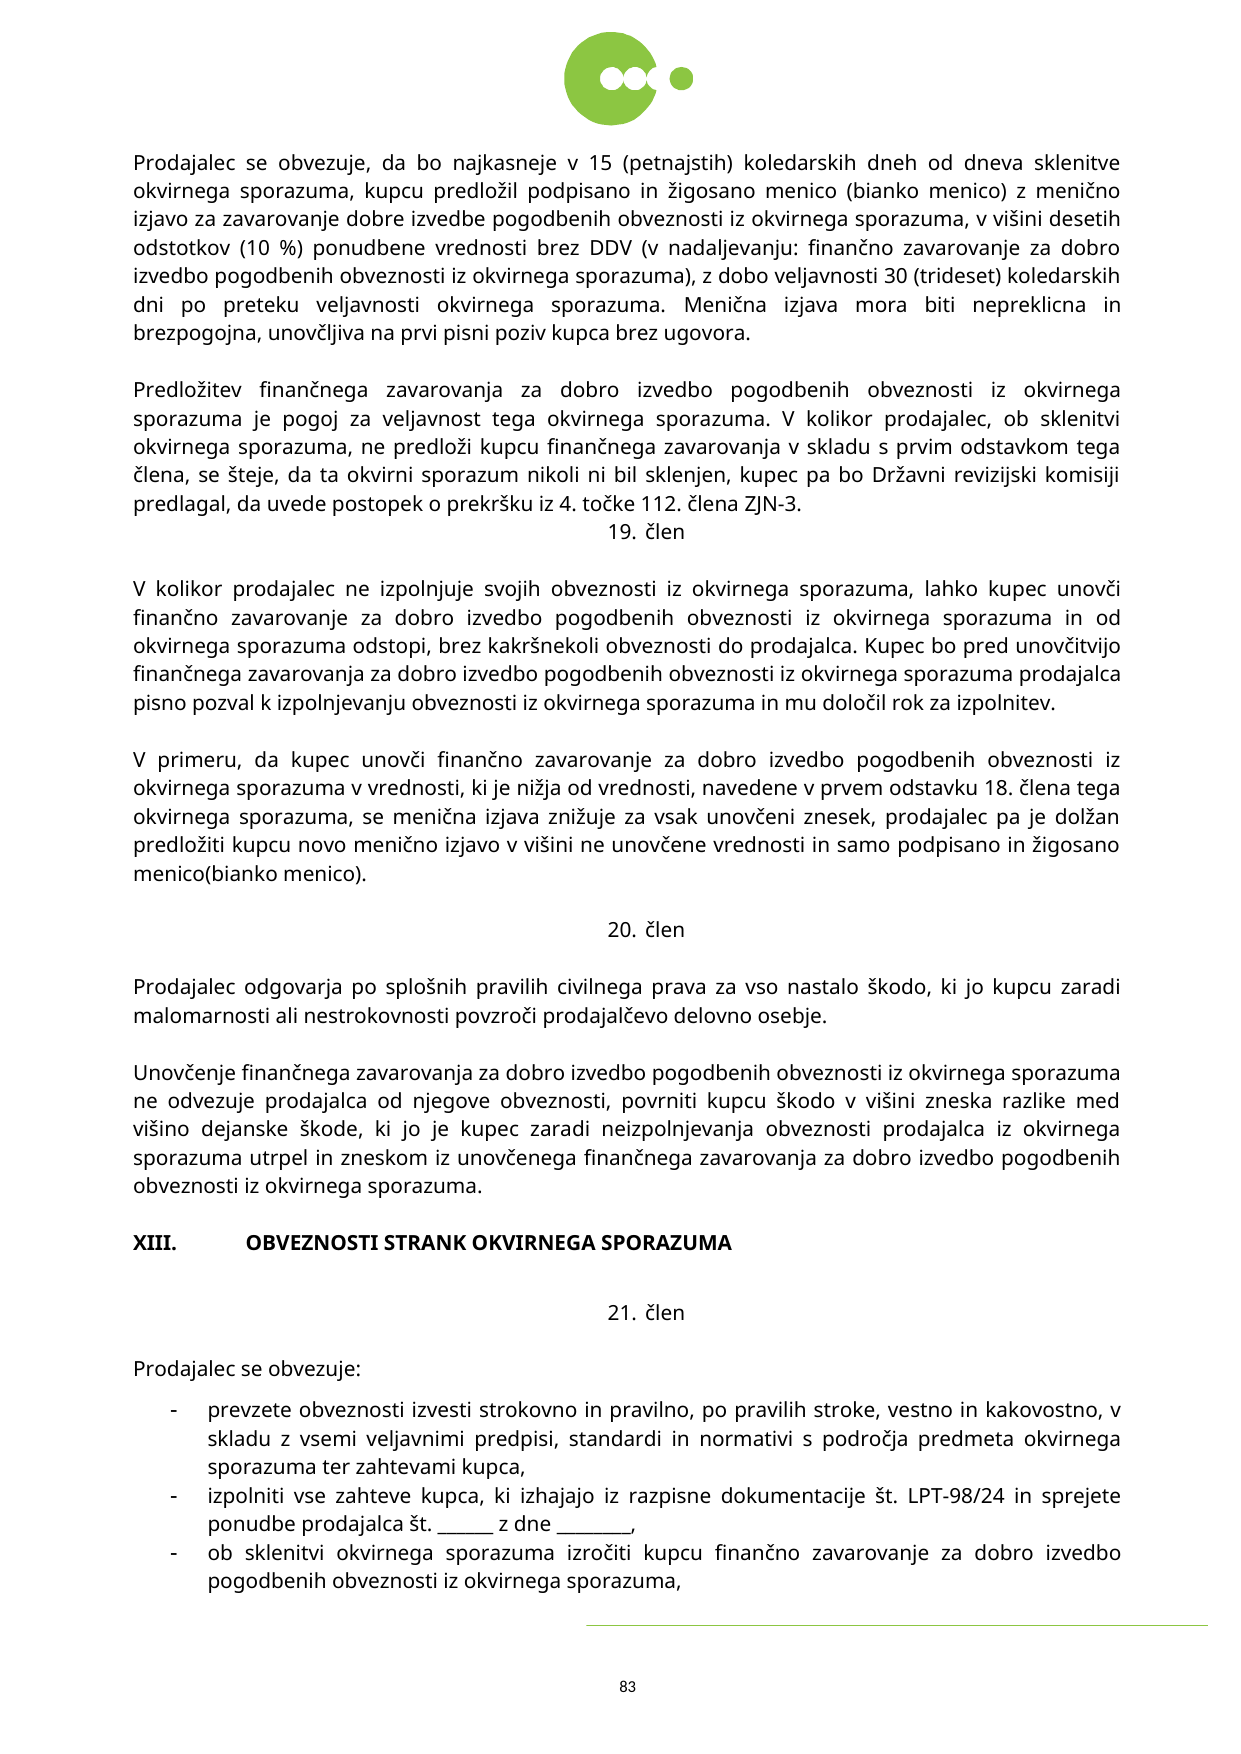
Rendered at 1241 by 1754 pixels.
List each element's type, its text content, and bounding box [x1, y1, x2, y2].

list člen [170, 916, 1122, 944]
list OBVEZNOSTI STRANK OKVIRNEGA SPORAZUMA [133, 1228, 1122, 1257]
text Unovčenje finančnega zavarovanja za dobro izvedbo pogodbenih obveznosti iz okvirnega sporazuma ne odvezuje prodajalca od njegove obveznosti, povrniti kupcu škodo v višini zneska razlike med višino dejanske škode, ki jo je kupec zaradi neizpolnjevanja obveznosti prodajalca iz okvirnega sporazuma utrpel in zneskom iz unovčenega finančnega zavarovanja za dobro izvedbo pogodbenih obveznosti iz okvirnega sporazuma. [133, 1058, 1122, 1200]
list izpolniti vse zahteve kupca, ki izhajajo iz razpisne dokumentacije št. LPT-98/24 in sprejete ponudbe prodajalca št. ______ z dne ________, [170, 1481, 1122, 1538]
text Prodajalec se obvezuje, da bo najkasneje v 15 (petnajstih) koledarskih dneh od dneva sklenitve okvirnega sporazuma, kupcu predložil podpisano in žigosano menico (bianko menico) z menično izjavo za zavarovanje dobre izvedbe pogodbenih obveznosti iz okvirnega sporazuma, v višini desetih odstotkov (10 %) ponudbene vrednosti brez DDV (v nadaljevanju: finančno zavarovanje za dobro izvedbo pogodbenih obveznosti iz okvirnega sporazuma), z dobo veljavnosti 30 (trideset) koledarskih dni po preteku veljavnosti okvirnega sporazuma. Menična izjava mora biti nepreklicna in brezpogojna, unovčljiva na prvi pisni poziv kupca brez ugovora. [133, 148, 1122, 347]
list člen [170, 1298, 1122, 1326]
list ob sklenitvi okvirnega sporazuma izročiti kupcu finančno zavarovanje za dobro izvedbo pogodbenih obveznosti iz okvirnega sporazuma, [170, 1538, 1122, 1594]
text Predložitev finančnega zavarovanja za dobro izvedbo pogodbenih obveznosti iz okvirnega sporazuma je pogoj za veljavnost tega okvirnega sporazuma. V kolikor prodajalec, ob sklenitvi okvirnega sporazuma, ne predloži kupcu finančnega zavarovanja v skladu s prvim odstavkom tega člena, se šteje, da ta okvirni sporazum nikoli ni bil sklenjen, kupec pa bo Državni revizijski komisiji predlagal, da uvede postopek o prekršku iz 4. točke 112. člena ZJN-3. [133, 375, 1122, 517]
text Prodajalec odgovarja po splošnih pravilih civilnega prava za vso nastalo škodo, ki jo kupcu zaradi malomarnosti ali nestrokovnosti povzroči prodajalčevo delovno osebje. [133, 972, 1122, 1029]
text V kolikor prodajalec ne izpolnjuje svojih obveznosti iz okvirnega sporazuma, lahko kupec unovči finančno zavarovanje za dobro izvedbo pogodbenih obveznosti iz okvirnega sporazuma in od okvirnega sporazuma odstopi, brez kakršnekoli obveznosti do prodajalca. Kupec bo pred unovčitvijo finančnega zavarovanja za dobro izvedbo pogodbenih obveznosti iz okvirnega sporazuma prodajalca pisno pozval k izpolnjevanju obveznosti iz okvirnega sporazuma in mu določil rok za izpolnitev. [133, 574, 1122, 716]
text V primeru, da kupec unovči finančno zavarovanje za dobro izvedbo pogodbenih obveznosti iz okvirnega sporazuma v vrednosti, ki je nižja od vrednosti, navedene v prvem odstavku 18. člena tega okvirnega sporazuma, se menična izjava znižuje za vsak unovčeni znesek, prodajalec pa je dolžan predložiti kupcu novo menično izjavo v višini ne unovčene vrednosti in samo podpisano in žigosano menico(bianko menico). [133, 745, 1122, 887]
list prevzete obveznosti izvesti strokovno in pravilno, po pravilih stroke, vestno in kakovostno, v skladu z vsemi veljavnimi predpisi, standardi in normativi s področja predmeta okvirnega sporazuma ter zahtevami kupca, [170, 1396, 1122, 1481]
text Prodajalec se obvezuje: [133, 1354, 1122, 1383]
list člen [170, 517, 1122, 546]
